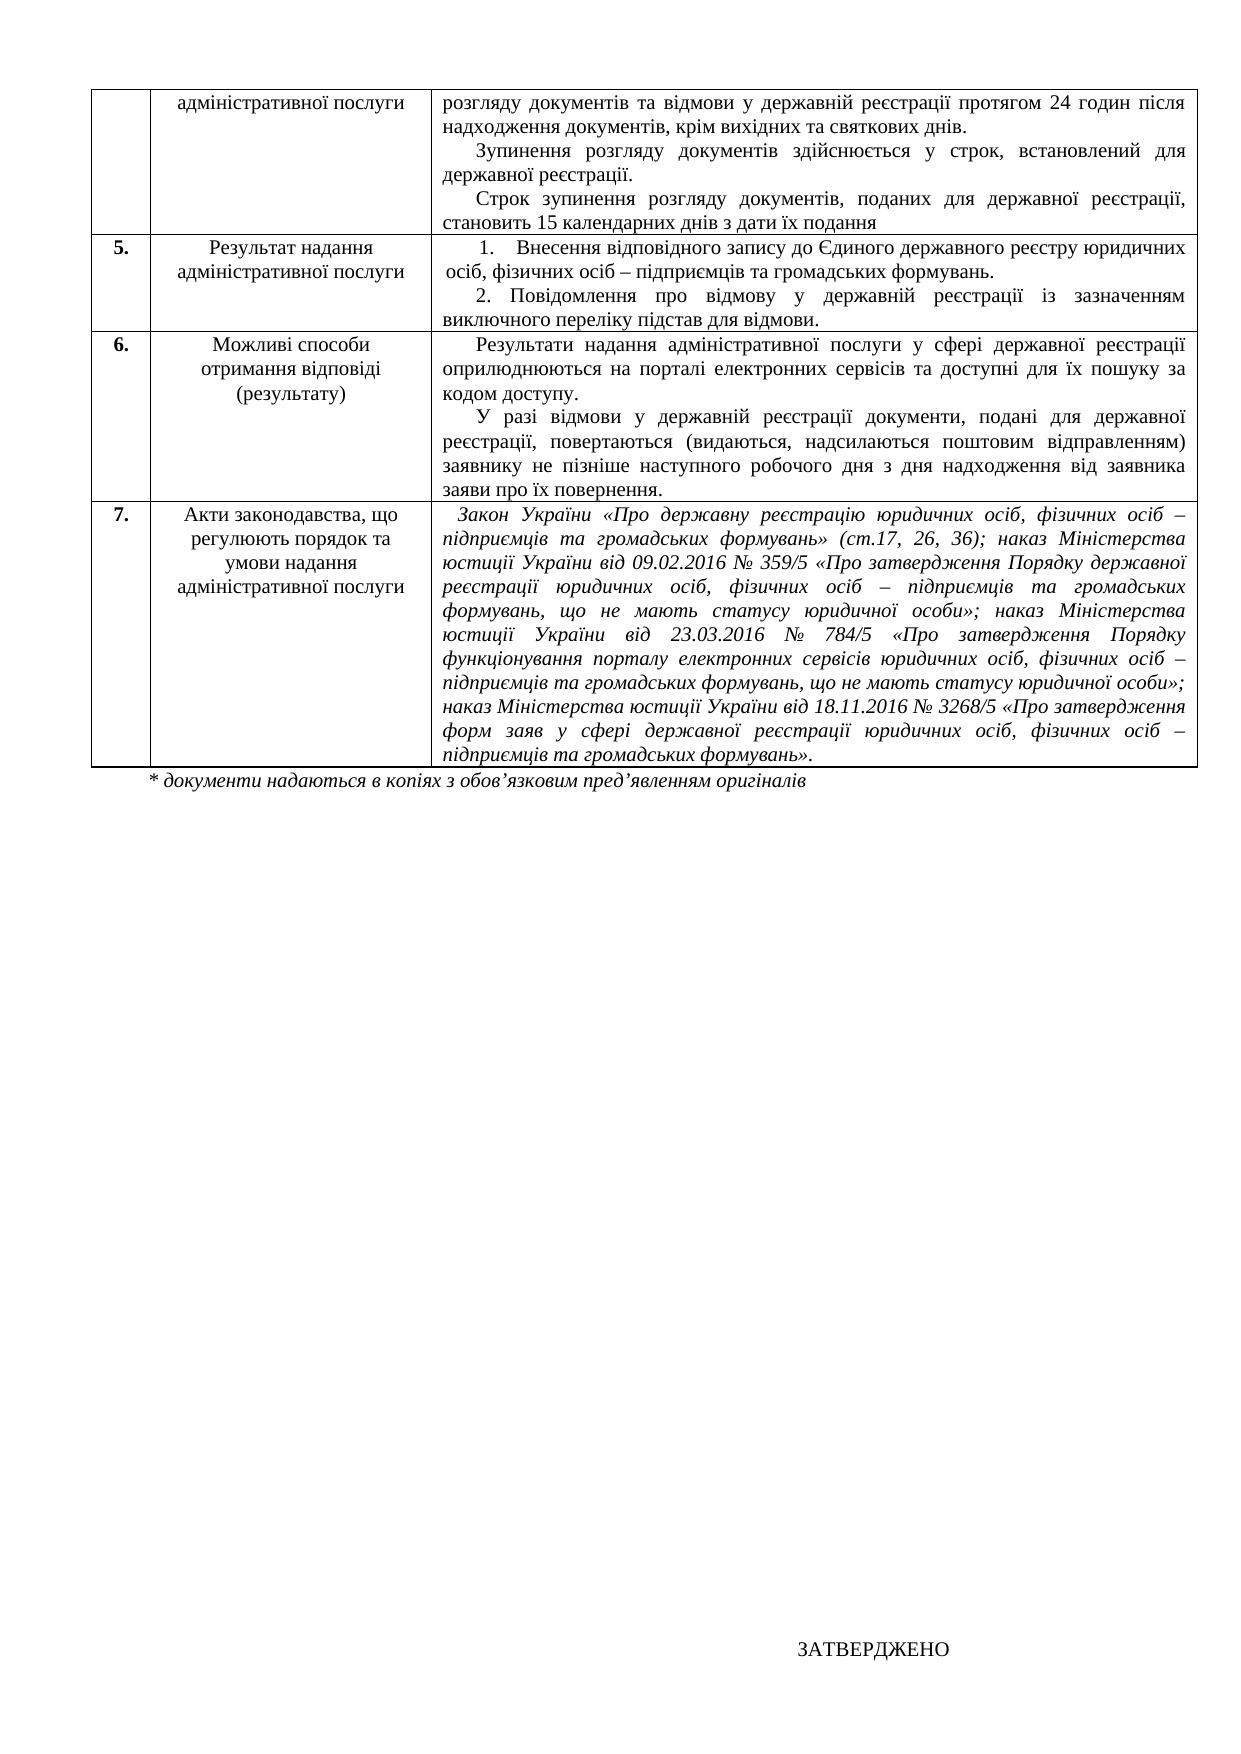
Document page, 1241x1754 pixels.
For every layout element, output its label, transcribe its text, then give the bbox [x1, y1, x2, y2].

table_cell 7. [92, 502, 150, 766]
table_cell Можливі способи отримання відповіді (результату) [151, 332, 431, 501]
table_cell Внесення відповідного запису до Єдиного державного реєстру юридичних осіб, фізичних осіб – підприємців та громадських формувань. 2. Повідомлення про відмову у державній реєстрації із зазначенням виключного переліку підстав для відмови. [432, 235, 1197, 331]
table_cell 5. [92, 235, 150, 331]
table_cell Результат надання адміністративної послуги [151, 235, 431, 331]
table_cell 4. [92, 90, 150, 234]
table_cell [432, 90, 1197, 234]
text ЗАТВЕРДЖЕНО [797, 1637, 1181, 1661]
table_cell Строк надання адміністративної послуги [151, 90, 431, 234]
text * документи надаються в копіях з обов’язковим пред’явленням оригіналів [148, 768, 1152, 792]
table_cell Закон України «Про державну реєстрацію юридичних осіб, фізичних осіб – підприємців та громадських формувань» (ст.17, 26, 36); наказ Міністерства юстиції України від 09.02.2016 № 359/5 «Про затвердження Порядку державної реєстрації юридичних осіб, фізичних осіб – підприємців та громадських формувань, що не мають статусу юридичної особи»; наказ Міністерства юстиції України від 23.03.2016 № 784/5 «Про затвердження Порядку функціонування порталу електронних сервісів юридичних осіб, фізичних осіб – підприємців та громадських формувань, що не мають статусу юридичної особи»; наказ Міністерства юстиції України від 18.11.2016 № 3268/5 «Про затвердження форм заяв у сфері державної реєстрації юридичних осіб, фізичних осіб – підприємців та громадських формувань». [432, 502, 1197, 766]
table_cell Результати надання адміністративної послуги у сфері державної реєстрації оприлюднюються на порталі електронних сервісів та доступні для їх пошуку за кодом доступу. У разі відмови у державній реєстрації документи, подані для державної реєстрації, повертаються (видаються, надсилаються поштовим відправленням) заявнику не пізніше наступного робочого дня з дня надходження від заявника заяви про їх повернення. [432, 332, 1197, 501]
table_cell Акти законодавства, що регулюють порядок та умови надання адміністративної послуги [151, 502, 431, 766]
table_cell 6. [92, 332, 150, 501]
